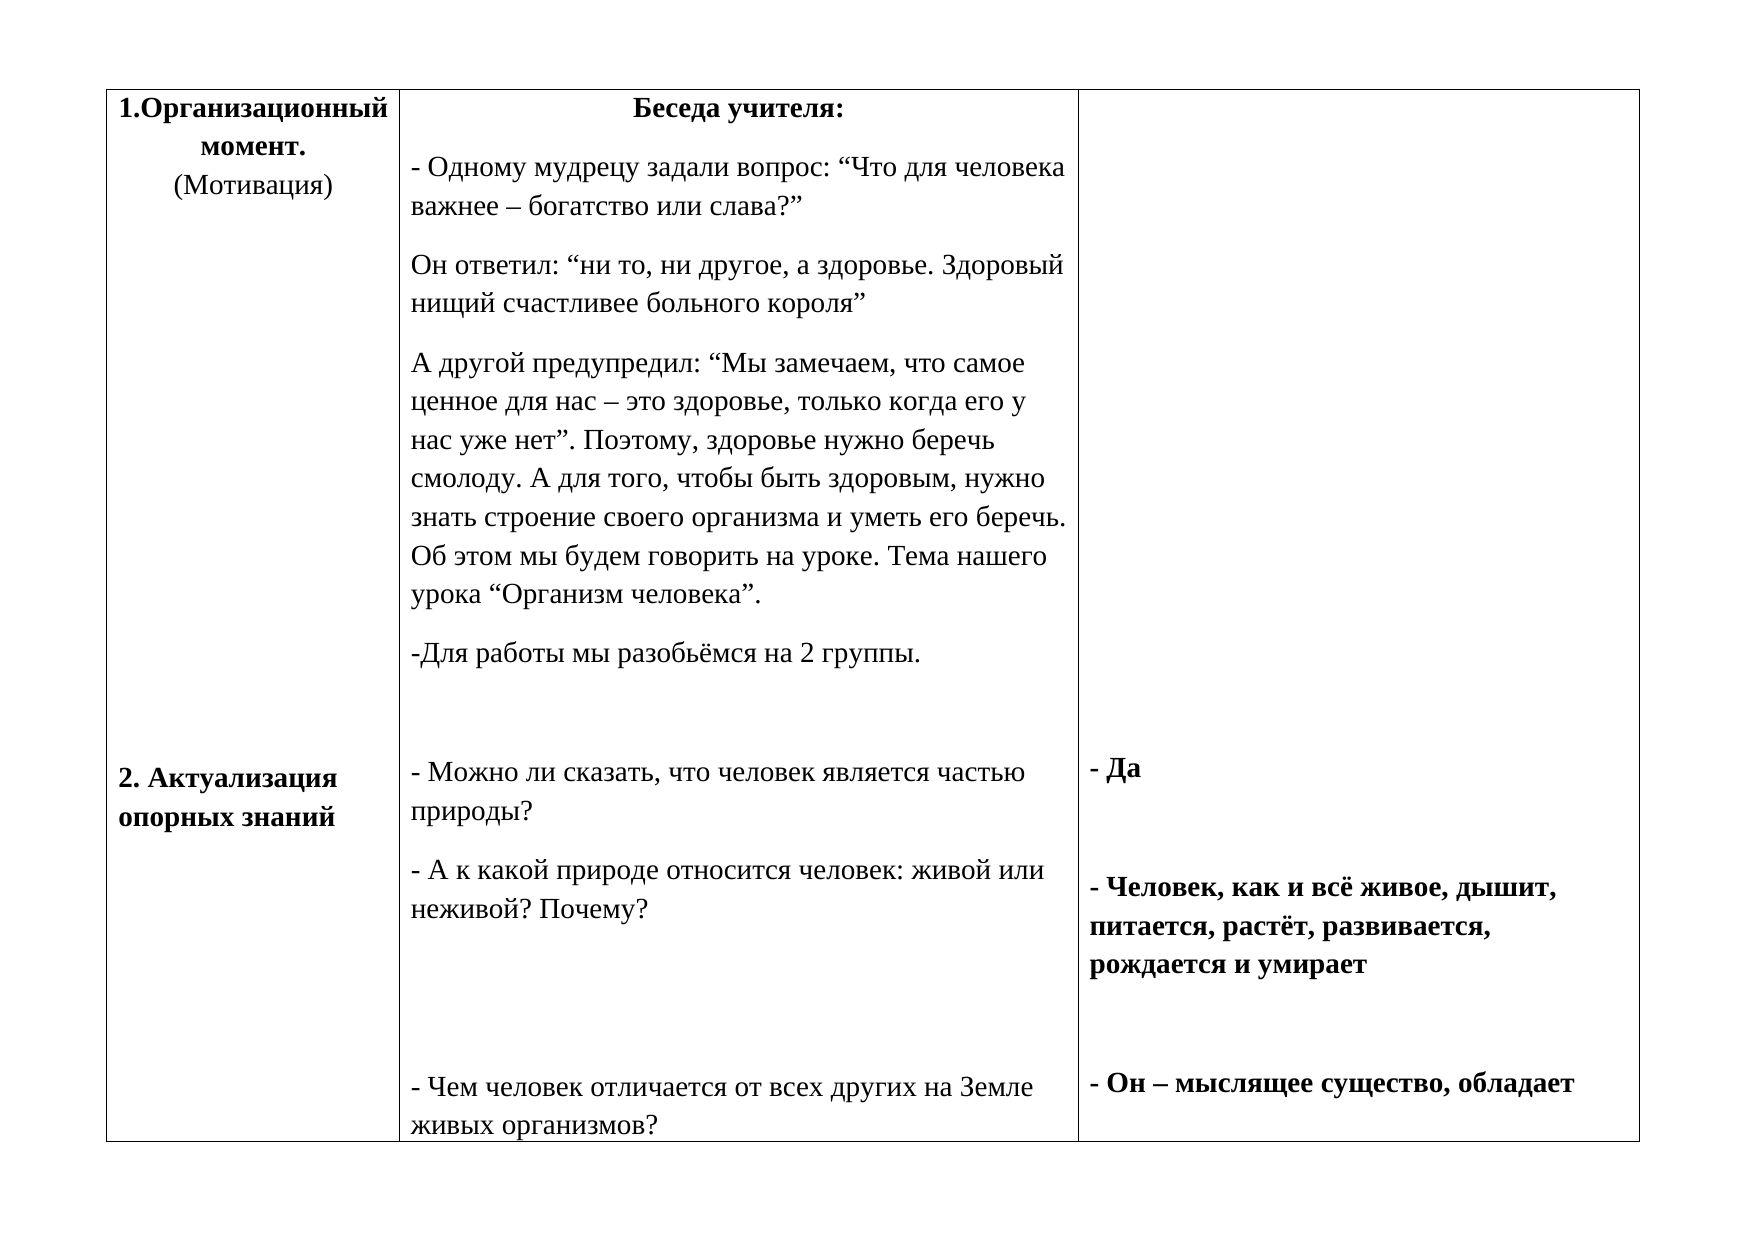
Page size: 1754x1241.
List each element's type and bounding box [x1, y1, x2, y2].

table_cell [400, 90, 1078, 1141]
table_cell [1079, 90, 1639, 1141]
table_cell [107, 90, 399, 1141]
